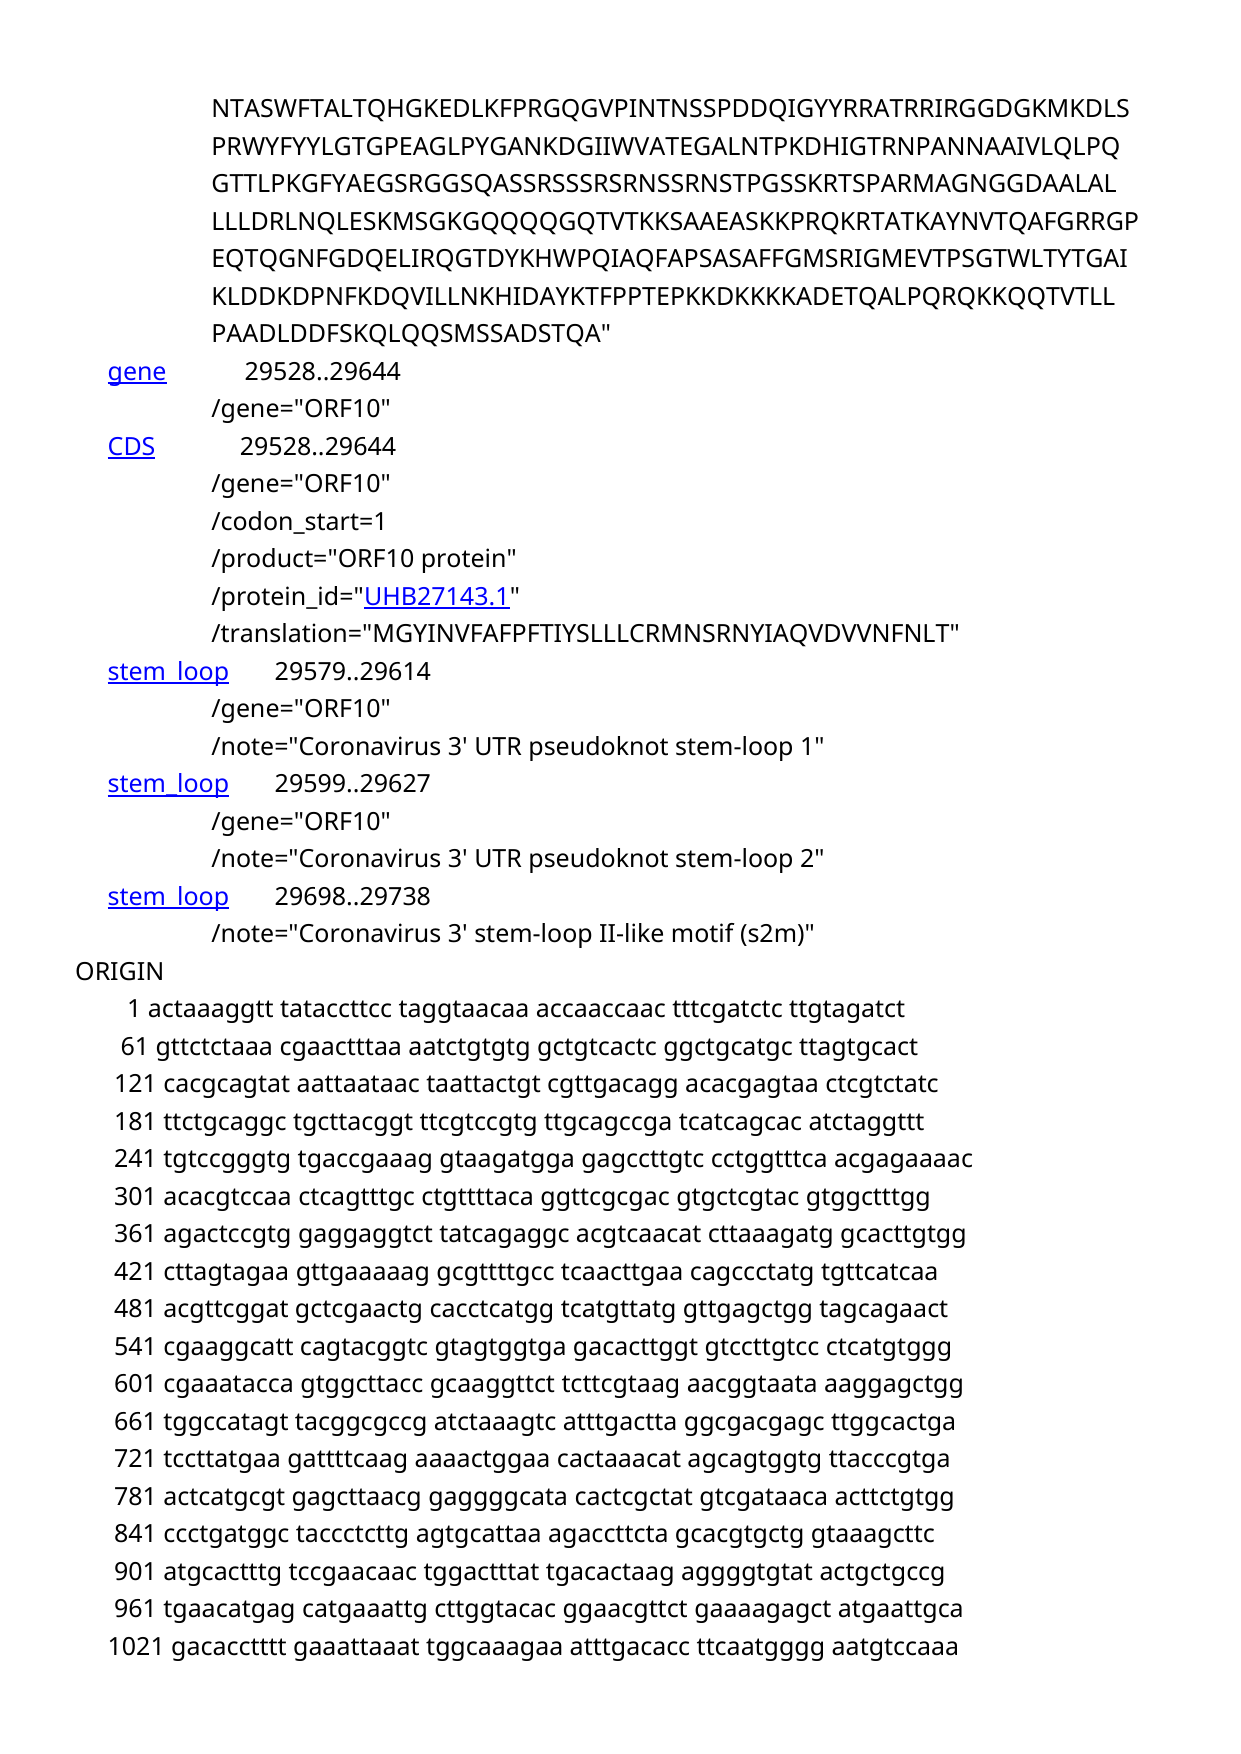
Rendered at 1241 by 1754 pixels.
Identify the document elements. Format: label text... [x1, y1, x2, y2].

text NTASWFTALTQHGKEDLKFPRGQGVPINTNSSPDDQIGYYRRATRRIRGGDGKMKDLS [75, 89, 1165, 127]
text PAADLDDFSKQLQQSMSSADSTQA" [75, 314, 1165, 352]
text stem_loop 29579..29614 [75, 652, 1165, 689]
text 961 tgaacatgag catgaaattg cttggtacac ggaacgttct gaaaagagct atgaattgca [75, 1589, 1165, 1627]
text 541 cgaaggcatt cagtacggtc gtagtggtga gacacttggt gtccttgtcc ctcatgtggg [75, 1327, 1165, 1364]
text CDS 29528..29644 [75, 427, 1165, 464]
text /protein_id="UHB27143.1" [75, 577, 1165, 614]
text /gene="ORF10" [75, 464, 1165, 502]
text 901 atgcactttg tccgaacaac tggactttat tgacactaag aggggtgtat actgctgccg [75, 1552, 1165, 1589]
text 841 ccctgatggc taccctcttg agtgcattaa agaccttcta gcacgtgctg gtaaagcttc [75, 1514, 1165, 1552]
text 181 ttctgcaggc tgcttacggt ttcgtccgtg ttgcagccga tcatcagcac atctaggttt [75, 1102, 1165, 1139]
text 241 tgtccgggtg tgaccgaaag gtaagatgga gagccttgtc cctggtttca acgagaaaac [75, 1139, 1165, 1177]
text 721 tccttatgaa gattttcaag aaaactggaa cactaaacat agcagtggtg ttacccgtga [75, 1439, 1165, 1477]
text 481 acgttcggat gctcgaactg cacctcatgg tcatgttatg gttgagctgg tagcagaact [75, 1289, 1165, 1327]
text 121 cacgcagtat aattaataac taattactgt cgttgacagg acacgagtaa ctcgtctatc [75, 1064, 1165, 1102]
text /codon_start=1 [75, 502, 1165, 539]
text 1021 gacacctttt gaaattaaat tggcaaagaa atttgacacc ttcaatgggg aatgtccaaa [75, 1627, 1165, 1664]
text /translation="MGYINVFAFPFTIYSLLLCRMNSRNYIAQVDVVNFNLT" [75, 614, 1165, 652]
text 421 cttagtagaa gttgaaaaag gcgttttgcc tcaacttgaa cagccctatg tgttcatcaa [75, 1252, 1165, 1289]
text EQTQGNFGDQELIRQGTDYKHWPQIAQFAPSASAFFGMSRIGMEVTPSGTWLTYTGAI [75, 239, 1165, 277]
text PRWYFYYLGTGPEAGLPYGANKDGIIWVATEGALNTPKDHIGTRNPANNAAIVLQLPQ [75, 127, 1165, 164]
text /note="Coronavirus 3' UTR pseudoknot stem-loop 2" [75, 839, 1165, 877]
text LLLDRLNQLESKMSGKGQQQQGQTVTKKSAAEASKKPRQKRTATKAYNVTQAFGRRGP [75, 202, 1165, 239]
text /gene="ORF10" [75, 689, 1165, 727]
text ORIGIN [75, 952, 1165, 989]
text 661 tggccatagt tacggcgccg atctaaagtc atttgactta ggcgacgagc ttggcactga [75, 1402, 1165, 1439]
text /note="Coronavirus 3' UTR pseudoknot stem-loop 1" [75, 727, 1165, 764]
text 61 gttctctaaa cgaactttaa aatctgtgtg gctgtcactc ggctgcatgc ttagtgcact [75, 1027, 1165, 1064]
text stem_loop 29599..29627 [75, 764, 1165, 802]
text 361 agactccgtg gaggaggtct tatcagaggc acgtcaacat cttaaagatg gcacttgtgg [75, 1214, 1165, 1252]
text /product="ORF10 protein" [75, 539, 1165, 577]
text 301 acacgtccaa ctcagtttgc ctgttttaca ggttcgcgac gtgctcgtac gtggctttgg [75, 1177, 1165, 1214]
text stem_loop 29698..29738 [75, 877, 1165, 914]
text 1 actaaaggtt tataccttcc taggtaacaa accaaccaac tttcgatctc ttgtagatct [75, 989, 1165, 1027]
text GTTLPKGFYAEGSRGGSQASSRSSSRSRNSSRNSTPGSSKRTSPARMAGNGGDAALAL [75, 164, 1165, 202]
text KLDDKDPNFKDQVILLNKHIDAYKTFPPTEPKKDKKKKADETQALPQRQKKQQTVTLL [75, 277, 1165, 314]
text /gene="ORF10" [75, 802, 1165, 839]
text /gene="ORF10" [75, 389, 1165, 427]
text 781 actcatgcgt gagcttaacg gaggggcata cactcgctat gtcgataaca acttctgtgg [75, 1477, 1165, 1514]
text /note="Coronavirus 3' stem-loop II-like motif (s2m)" [75, 914, 1165, 952]
text 601 cgaaatacca gtggcttacc gcaaggttct tcttcgtaag aacggtaata aaggagctgg [75, 1364, 1165, 1402]
text gene 29528..29644 [75, 352, 1165, 389]
